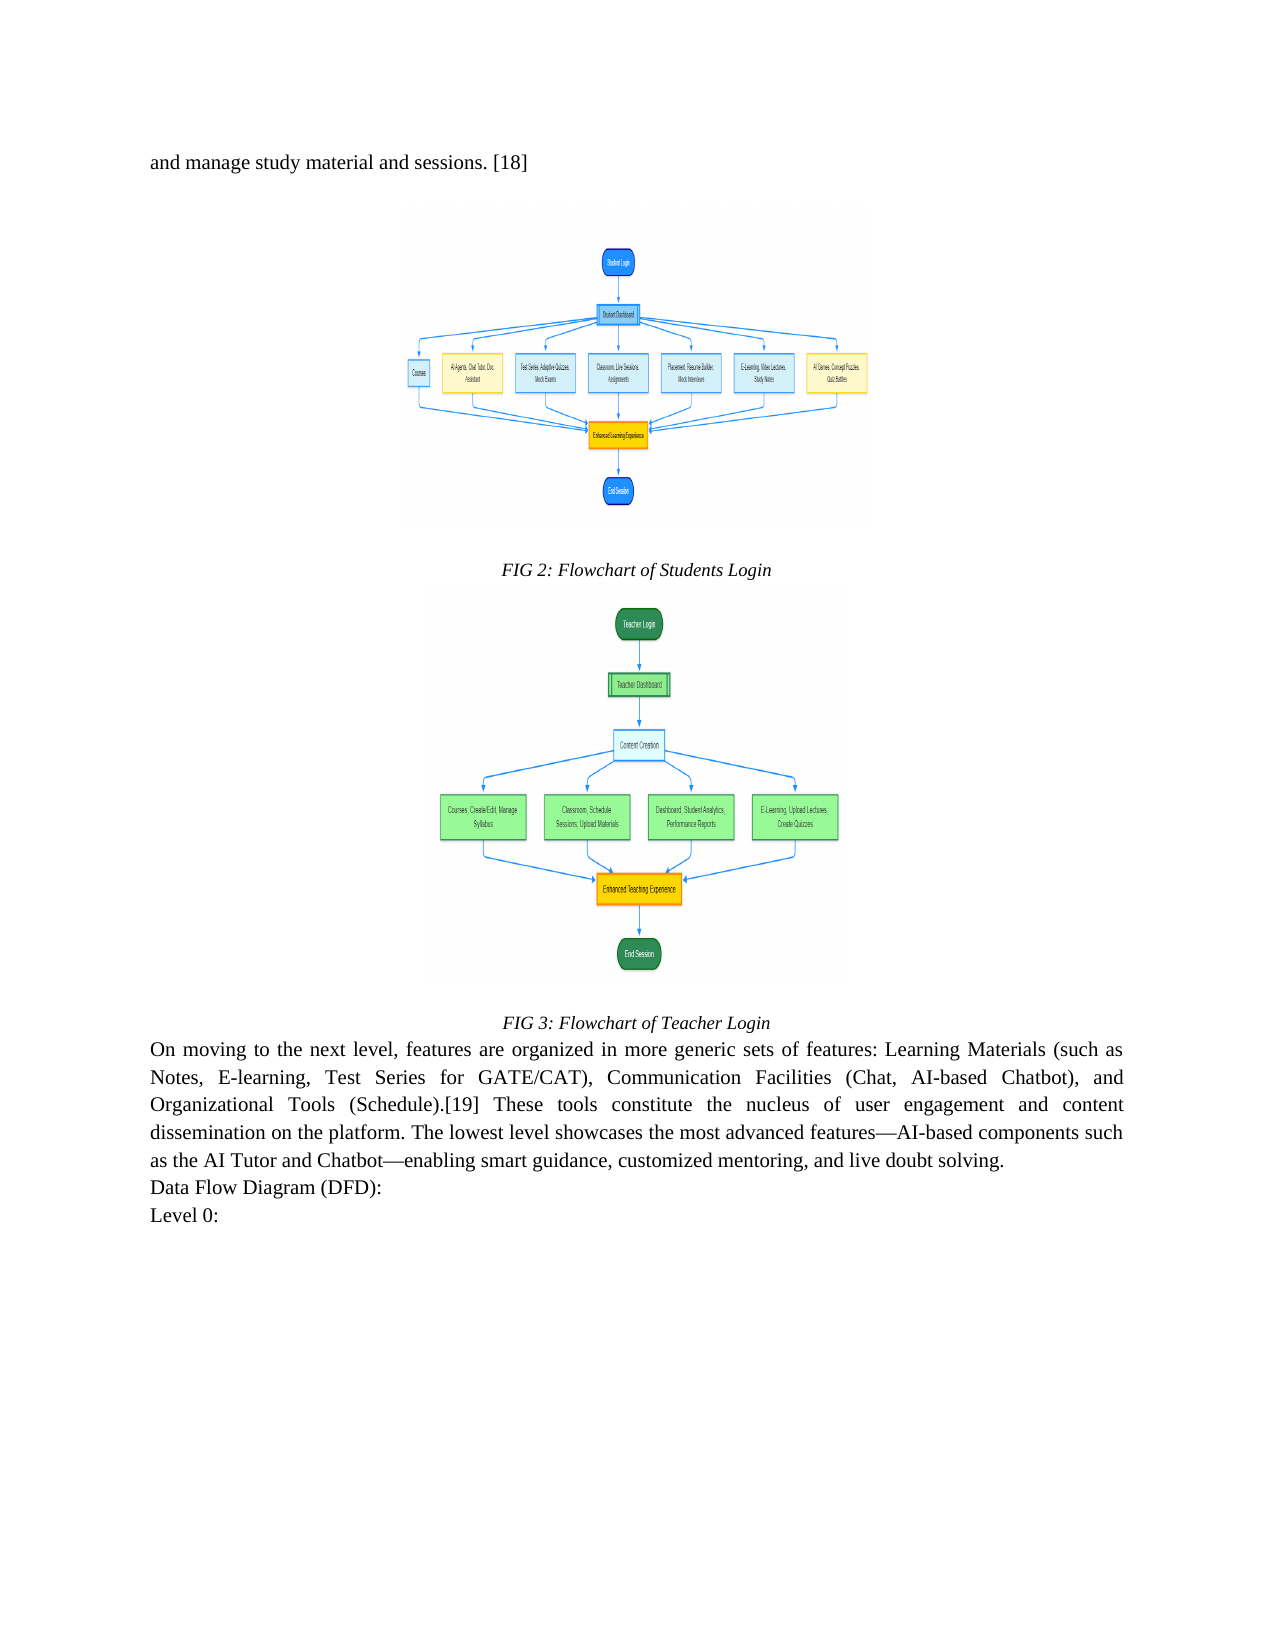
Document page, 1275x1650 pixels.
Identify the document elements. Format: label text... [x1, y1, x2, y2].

text Data Flow Diagram (DFD): [150, 1175, 1125, 1199]
text FIG 2: Flowchart of Students Login [150, 558, 1125, 580]
picture [403, 205, 872, 527]
text On moving to the next level, features are organized in more generic sets of features: Learning Materials (such as Notes, E-learning, Test Series for GATE/CAT), Communication Facilities (Chat, AI-based Chatbot), and Organizational Tools (Schedule).[19] These tools constitute the nucleus of user engagement and content dissemination on the platform. The lowest level showcases the most advanced features—AI-based components such as the AI Tutor and Chatbot—enabling smart guidance, customized mentoring, and live doubt solving. [150, 1037, 1125, 1172]
text FIG 3: Flowchart of Teacher Login [150, 1012, 1125, 1034]
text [150, 150, 1125, 174]
text Level 0: [150, 1203, 1125, 1227]
picture [427, 583, 848, 981]
